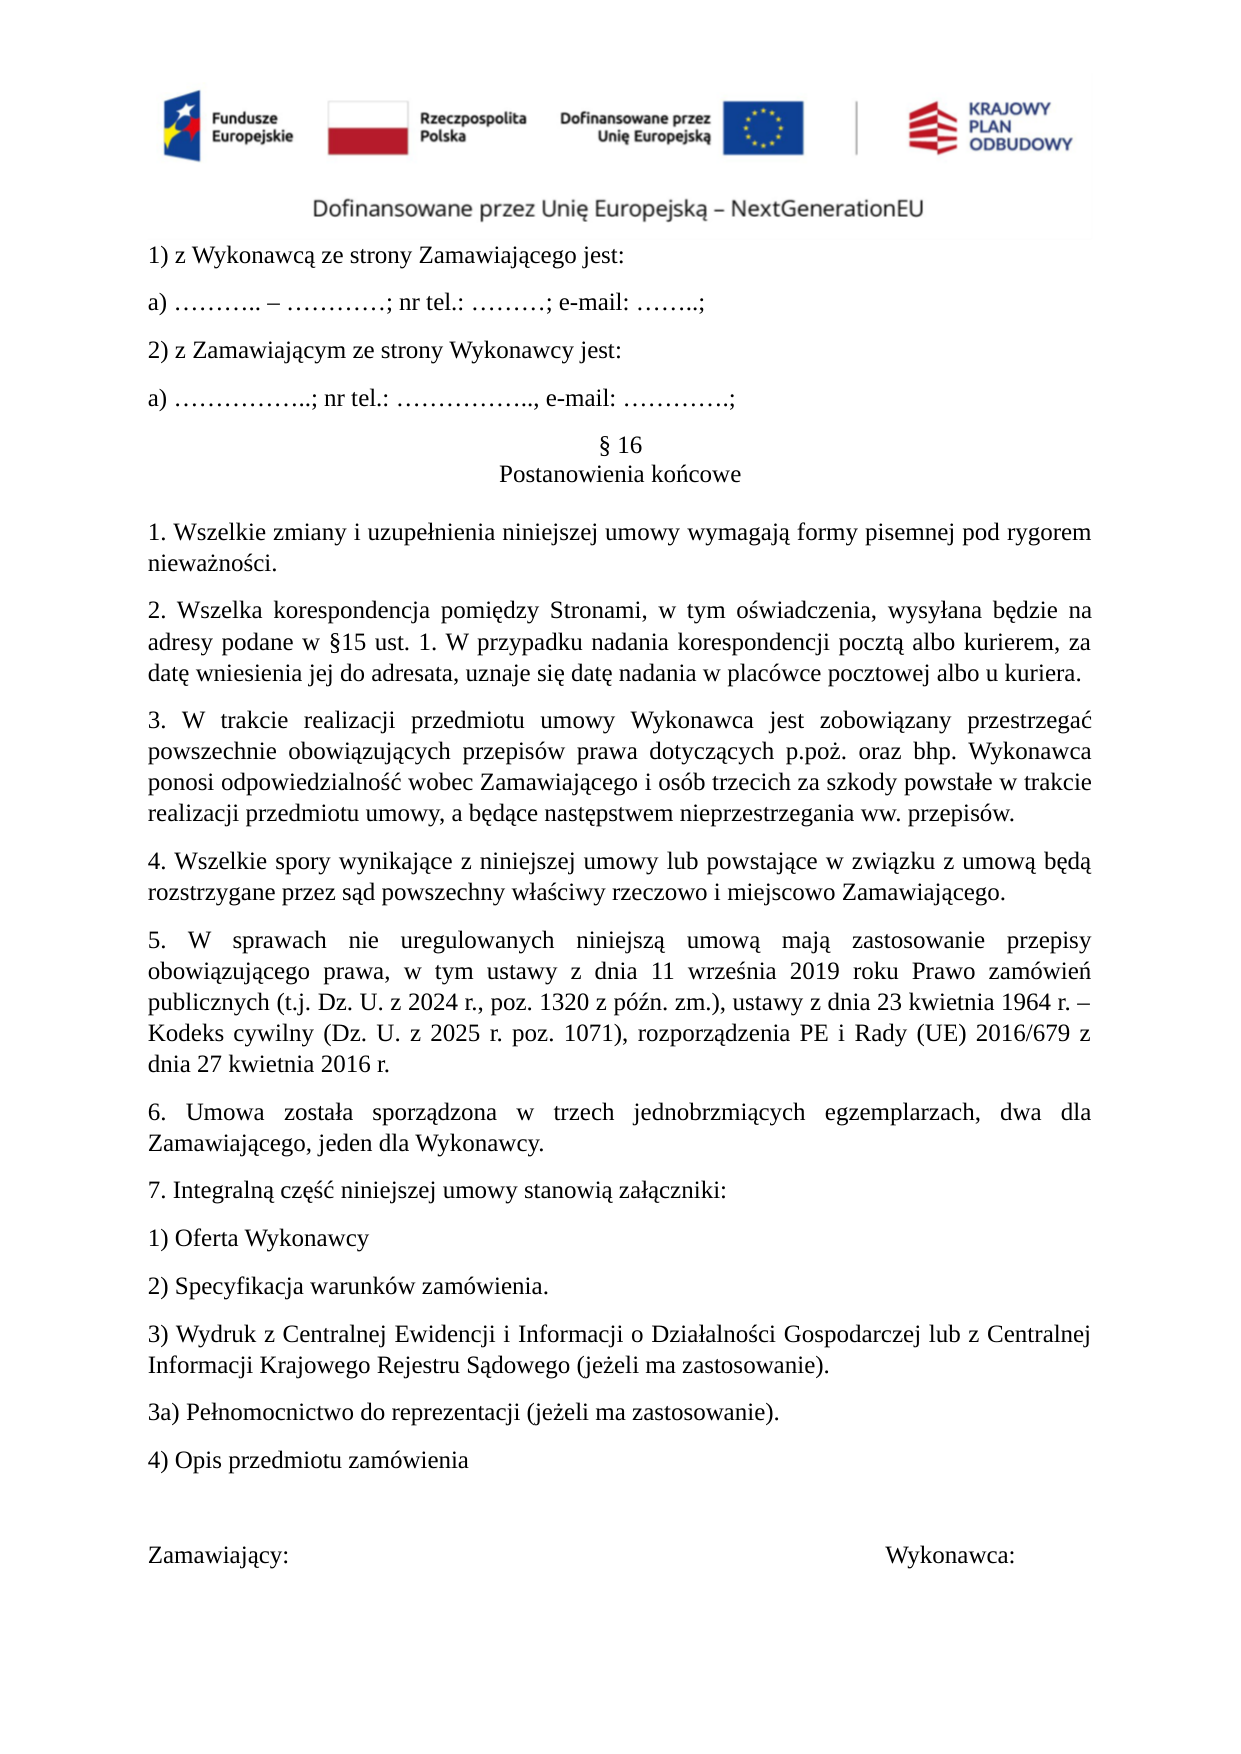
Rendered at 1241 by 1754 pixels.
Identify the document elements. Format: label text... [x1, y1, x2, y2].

text 4. Wszelkie spory wynikające z niniejszej umowy lub powstające w związku z umową będą rozstrzygane przez sąd powszechny właściwy rzeczowo i miejscowo Zamawiającego. [148, 846, 1093, 906]
text 1) z Wykonawcą ze strony Zamawiającego jest: [148, 240, 1093, 268]
text 6. Umowa została sporządzona w trzech jednobrzmiących egzemplarzach, dwa dla Zamawiającego, jeden dla Wykonawcy. [148, 1097, 1093, 1157]
text 2) Specyfikacja warunków zamówienia. [148, 1271, 1093, 1300]
text Zamawiający: Wykonawca: [148, 1540, 1093, 1568]
text a) ……….. – …………; nr tel.: ………; e-mail: ……..; [148, 287, 1093, 316]
text 2) z Zamawiającym ze strony Wykonawcy jest: [148, 335, 1093, 364]
picture [147, 73, 1093, 240]
text 1) Oferta Wykonawcy [148, 1223, 1093, 1252]
text 1. Wszelkie zmiany i uzupełnienia niniejszej umowy wymagają formy pisemnej pod rygorem nieważności. [148, 517, 1093, 577]
text 3) Wydruk z Centralnej Ewidencji i Informacji o Działalności Gospodarczej lub z Centralnej Informacji Krajowego Rejestru Sądowego (jeżeli ma zastosowanie). [148, 1319, 1093, 1378]
text a) ……………..; nr tel.: …………….., e-mail: ………….; [148, 383, 1093, 412]
text 3a) Pełnomocnictwo do reprezentacji (jeżeli ma zastosowanie). [148, 1397, 1093, 1426]
text 4) Opis przedmiotu zamówienia [148, 1445, 1093, 1474]
text 3. W trakcie realizacji przedmiotu umowy Wykonawca jest zobowiązany przestrzegać powszechnie obowiązujących przepisów prawa dotyczących p.poż. oraz bhp. Wykonawca ponosi odpowiedzialność wobec Zamawiającego i osób trzecich za szkody powstałe w trakcie realizacji przedmiotu umowy, a będące następstwem nieprzestrzegania ww. przepisów. [148, 705, 1093, 827]
text § 16 [148, 431, 1093, 459]
text Postanowienia końcowe [148, 459, 1093, 488]
text 2. Wszelka korespondencja pomiędzy Stronami, w tym oświadczenia, wysyłana będzie na adresy podane w §15 ust. 1. W przypadku nadania korespondencji pocztą albo kurierem, za datę wniesienia jej do adresata, uznaje się datę nadania w placówce pocztowej albo u kuriera. [148, 596, 1093, 686]
text 5. W sprawach nie uregulowanych niniejszą umową mają zastosowanie przepisy obowiązującego prawa, w tym ustawy z dnia 11 września 2019 roku Prawo zamówień publicznych (t.j. Dz. U. z 2024 r., poz. 1320 z późn. zm.), ustawy z dnia 23 kwietnia 1964 r. – Kodeks cywilny (Dz. U. z 2025 r. poz. 1071), rozporządzenia PE i Rady (UE) 2016/679 z dnia 27 kwietnia 2016 r. [148, 925, 1093, 1078]
text 7. Integralną część niniejszej umowy stanowią załączniki: [148, 1176, 1093, 1204]
